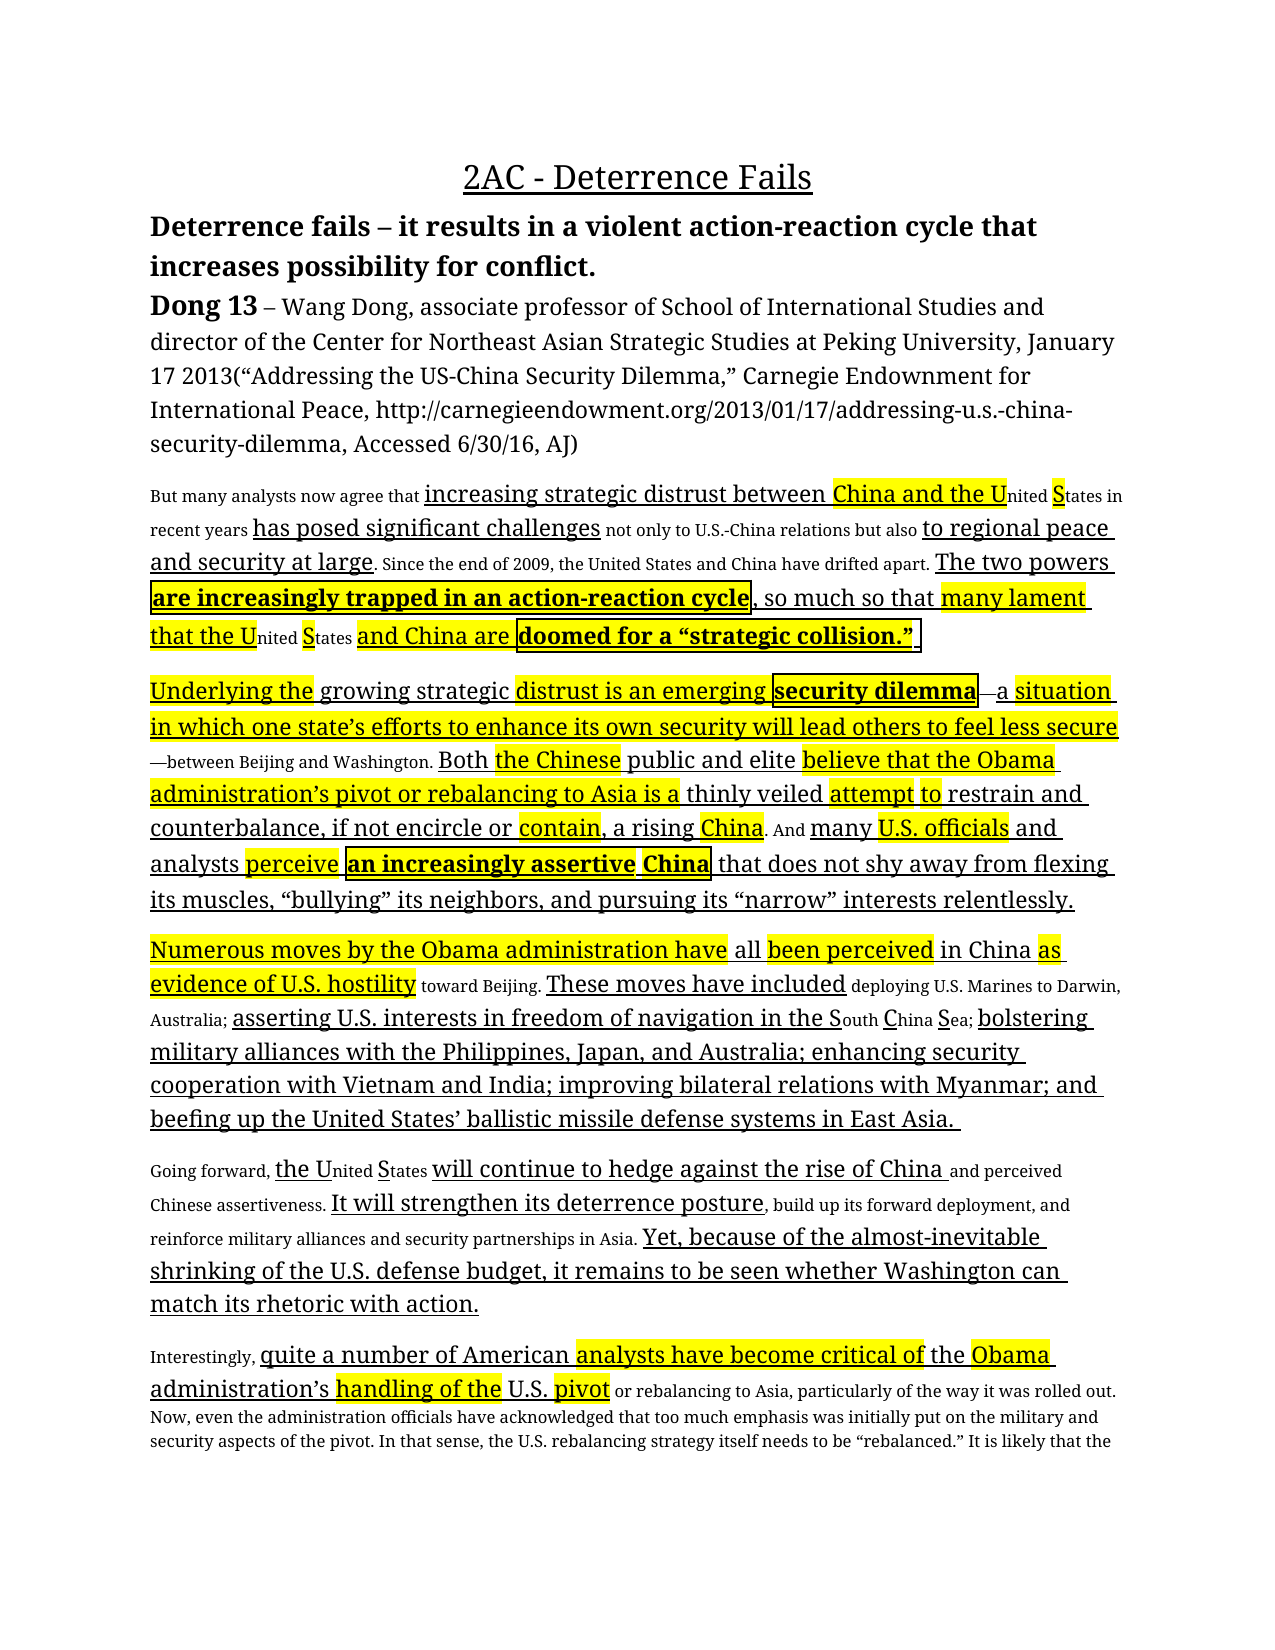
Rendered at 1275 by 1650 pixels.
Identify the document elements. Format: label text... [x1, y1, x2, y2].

subtitle Deterrence fails – it results in a violent action-reaction cycle that increases possibility for conflict. [150, 207, 1125, 284]
text Going forward, the United States will continue to hedge against the rise of China and perceived Chinese assertiveness. It will strengthen its deterrence posture, build up its forward deployment, and reinforce military alliances and security partnerships in Asia. Yet, because of the almost-inevitable shrinking of the U.S. defense budget, it remains to be seen whether Washington can match its rhetoric with action. [150, 1153, 1125, 1319]
text Underlying the growing strategic distrust is an emerging security dilemma—a situation in which one state’s efforts to enhance its own security will lead others to feel less secure—between Beijing and Washington. Both the Chinese public and elite believe that the Obama administration’s pivot or rebalancing to Asia is a thinly veiled attempt to restrain and counterbalance, if not encircle or contain, a rising China. And many U.S. officials and analysts perceive an increasingly assertive China that does not shy away from flexing its muscles, “bullying” its neighbors, and pursuing its “narrow” interests relentlessly. [150, 673, 1125, 915]
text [150, 1339, 1125, 1453]
text But many analysts now agree that increasing strategic distrust between China and the United States in recent years has posed significant challenges not only to U.S.-China relations but also to regional peace and security at large. Since the end of 2009, the United States and China have drifted apart. The two powers are increasingly trapped in an action-reaction cycle, so much so that many lament that the United States and China are doomed for a “strategic collision.” [150, 478, 1125, 653]
subtitle 2AC - Deterrence Fails [150, 154, 1125, 199]
text Numerous moves by the Obama administration have all been perceived in China as evidence of U.S. hostility toward Beijing. These moves have included deploying U.S. Marines to Darwin, Australia; asserting U.S. interests in freedom of navigation in the South China Sea; bolstering military alliances with the Philippines, Japan, and Australia; enhancing security cooperation with Vietnam and India; improving bilateral relations with Myanmar; and beefing up the United States’ ballistic missile defense systems in East Asia. [150, 934, 1125, 1134]
text Dong 13 – Wang Dong, associate professor of School of International Studies and director of the Center for Northeast Asian Strategic Studies at Peking University, January 17 2013(“Addressing the US-China Security Dilemma,” Carnegie Endownment for International Peace, http://carnegieendowment.org/2013/01/17/addressing-u.s.-china-security-dilemma, Accessed 6/30/16, AJ) [150, 287, 1125, 459]
